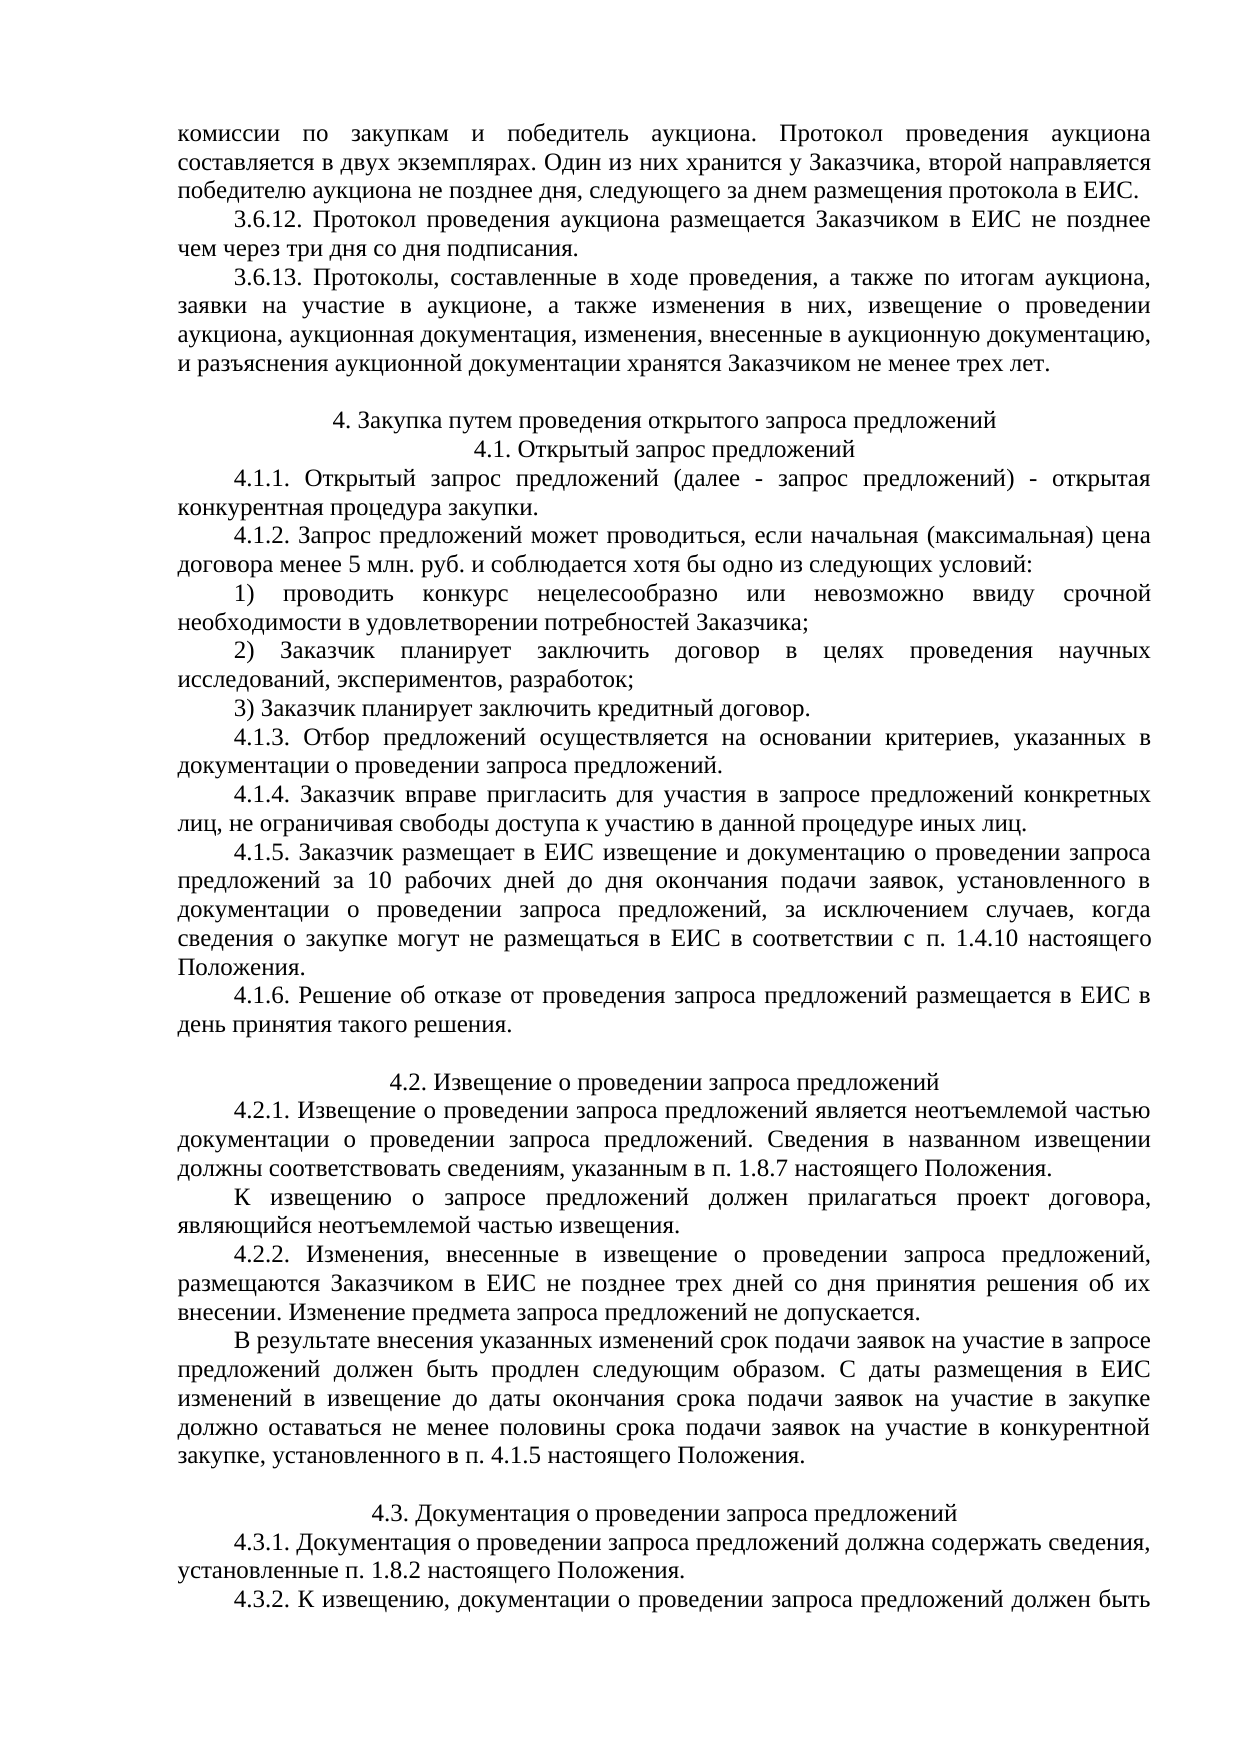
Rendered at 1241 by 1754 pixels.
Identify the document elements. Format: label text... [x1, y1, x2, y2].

text 4.1.5. Заказчик размещает в ЕИС извещение и документацию о проведении запроса предложений за 10 рабочих дней до дня окончания подачи заявок, установленного в документации о проведении запроса предложений, за исключением случаев, когда сведения о закупке могут не размещаться в ЕИС в соответствии с п. 1.4.10 настоящего Положения. [177, 837, 1152, 981]
text К извещению о запросе предложений должен прилагаться проект договора, являющийся неотъемлемой частью извещения. [177, 1182, 1152, 1239]
text 4.3.1. Документация о проведении запроса предложений должна содержать сведения, установленные п. 1.8.2 настоящего Положения. [177, 1527, 1152, 1584]
text 4.1.1. Открытый запрос предложений (далее - запрос предложений) - открытая конкурентная процедура закупки. [177, 463, 1152, 521]
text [177, 118, 1152, 204]
text 4.2.2. Изменения, внесенные в извещение о проведении запроса предложений, размещаются Заказчиком в ЕИС не позднее трех дней со дня принятия решения об их внесении. Изменение предмета запроса предложений не допускается. [177, 1239, 1152, 1326]
text 4.3. Документация о проведении запроса предложений [177, 1498, 1152, 1527]
text 4.1.2. Запрос предложений может проводиться, если начальная (максимальная) цена договора менее 5 млн. руб. и соблюдается хотя бы одно из следующих условий: [177, 521, 1152, 578]
text 4.1.3. Отбор предложений осуществляется на основании критериев, указанных в документации о проведении запроса предложений. [177, 722, 1152, 779]
text 3.6.12. Протокол проведения аукциона размещается Заказчиком в ЕИС не позднее чем через три дня со дня подписания. [177, 204, 1152, 262]
text 4.1.4. Заказчик вправе пригласить для участия в запросе предложений конкретных лиц, не ограничивая свободы доступа к участию в данной процедуре иных лиц. [177, 779, 1152, 837]
text 4.2.1. Извещение о проведении запроса предложений является неотъемлемой частью документации о проведении запроса предложений. Сведения в названном извещении должны соответствовать сведениям, указанным в п. 1.8.7 настоящего Положения. [177, 1096, 1152, 1182]
text 4. Закупка путем проведения открытого запроса предложений [177, 406, 1152, 434]
text 4.1.6. Решение об отказе от проведения запроса предложений размещается в ЕИС в день принятия такого решения. [177, 981, 1152, 1038]
text 3.6.13. Протоколы, составленные в ходе проведения, а также по итогам аукциона, заявки на участие в аукционе, а также изменения в них, извещение о проведении аукциона, аукционная документация, изменения, внесенные в аукционную документацию, и разъяснения аукционной документации хранятся Заказчиком не менее трех лет. [177, 262, 1152, 377]
text 4.2. Извещение о проведении запроса предложений [177, 1067, 1152, 1096]
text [177, 1584, 1152, 1613]
text В результате внесения указанных изменений срок подачи заявок на участие в запросе предложений должен быть продлен следующим образом. С даты размещения в ЕИС изменений в извещение до даты окончания срока подачи заявок на участие в закупке должно оставаться не менее половины срока подачи заявок на участие в конкурентной закупке, установленного в п. 4.1.5 настоящего Положения. [177, 1326, 1152, 1469]
text 2) Заказчик планирует заключить договор в целях проведения научных исследований, экспериментов, разработок; [177, 636, 1152, 693]
text 1) проводить конкурс нецелесообразно или невозможно ввиду срочной необходимости в удовлетворении потребностей Заказчика; [177, 578, 1152, 636]
text 3) Заказчик планирует заключить кредитный договор. [177, 693, 1152, 722]
text 4.1. Открытый запрос предложений [177, 434, 1152, 463]
